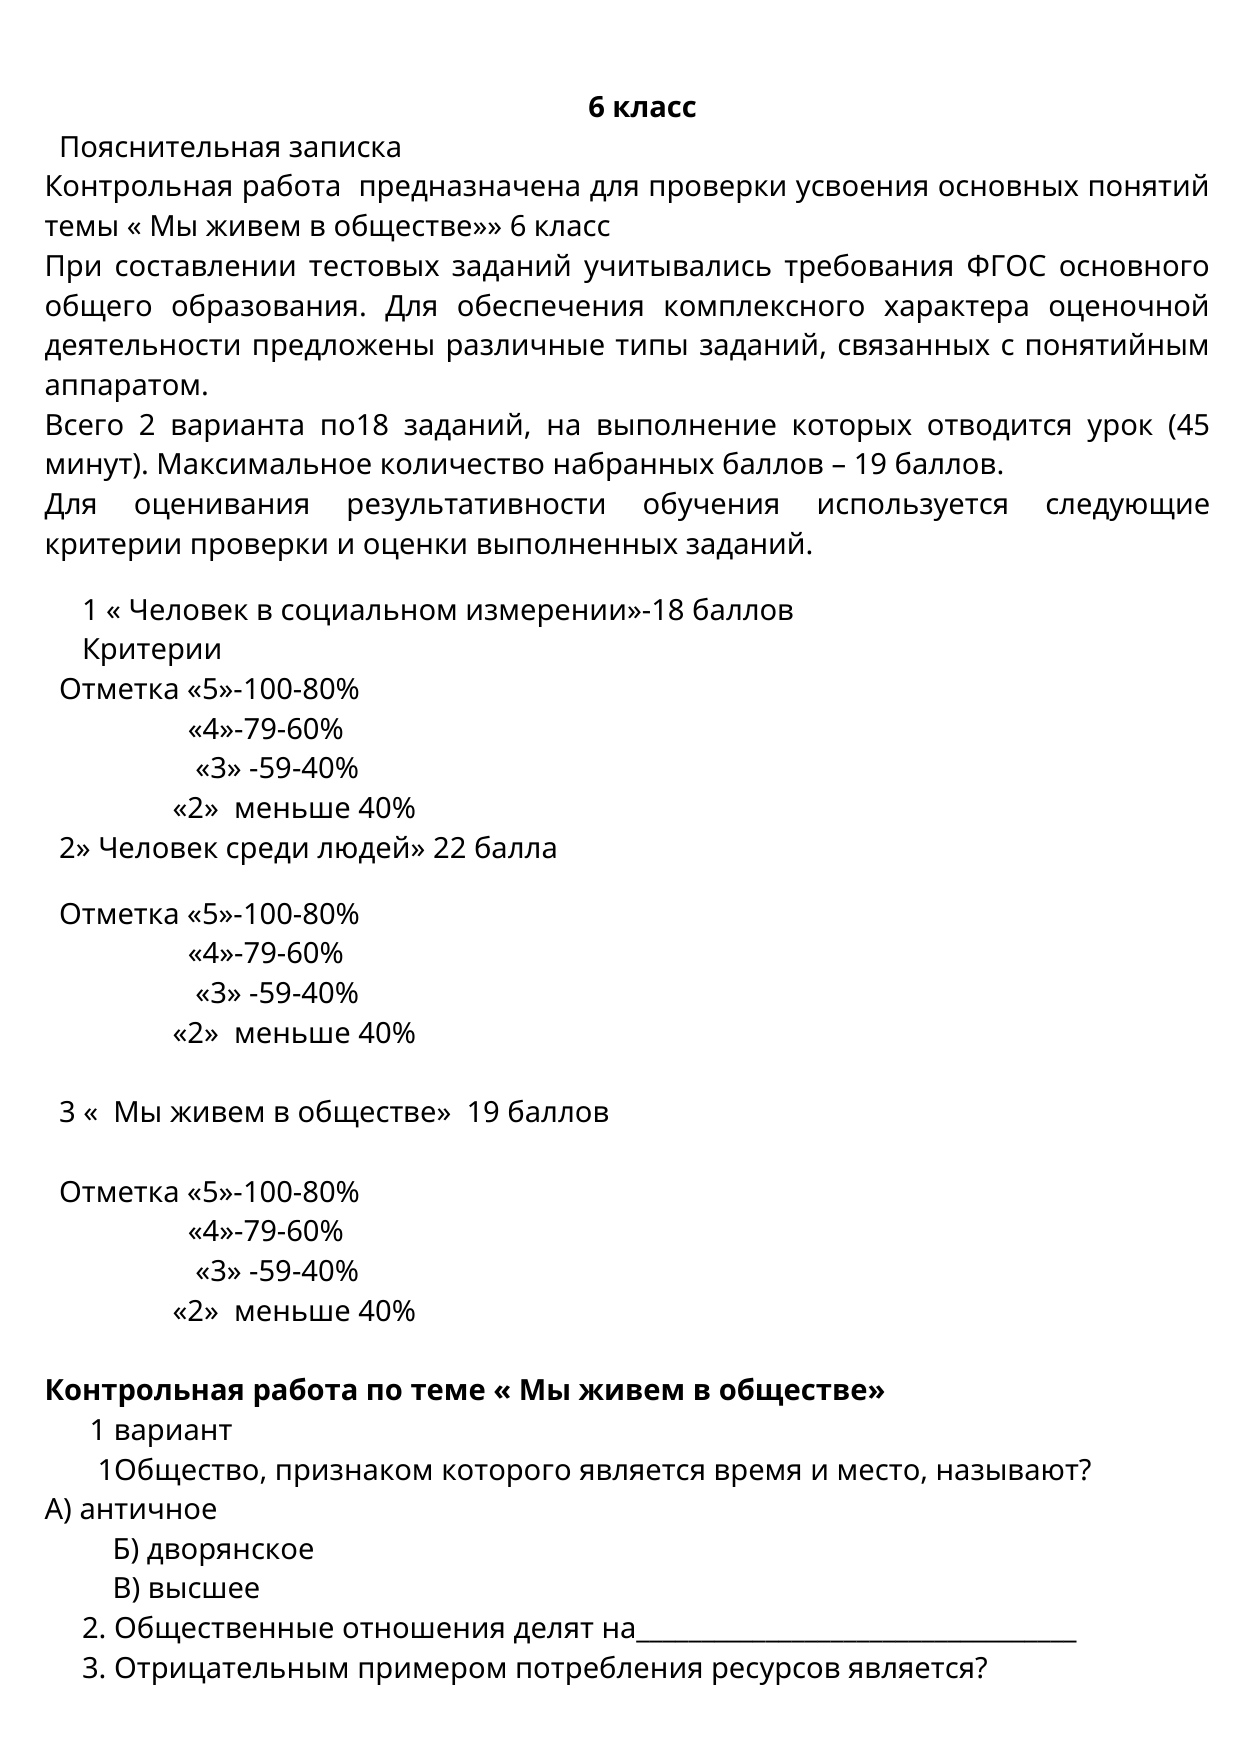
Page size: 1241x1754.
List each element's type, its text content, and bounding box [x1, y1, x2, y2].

list «4»-79-60% [59, 933, 1211, 972]
text Для оценивания результативности обучения используется следующие критерии проверки и оценки выполненных заданий. [44, 483, 1211, 563]
text Всего 2 варианта по18 заданий, на выполнение которых отводится урок (45 минут). Максимальное количество набранных баллов – 19 баллов. [44, 404, 1211, 483]
list 3 « Мы живем в обществе» 19 баллов [59, 1092, 1211, 1131]
text 2. Общественные отношения делят на__________________________________ [82, 1607, 1211, 1647]
text 3. Отрицательным примером потребления ресурсов является? [82, 1647, 1211, 1687]
text В) высшее [44, 1568, 1211, 1607]
text Контрольная работа предназначена для проверки усвоения основных понятий темы « Мы живем в обществе»» 6 класс [44, 166, 1211, 245]
list «4»-79-60% [59, 1211, 1211, 1250]
text 1 « Человек в социальном измерении»-18 баллов [82, 589, 1211, 629]
list Отметка «5»-100-80% [59, 893, 1211, 933]
text Б) дворянское [44, 1528, 1211, 1568]
list Отметка «5»-100-80% [59, 1171, 1211, 1211]
list «3» -59-40% [59, 748, 1211, 787]
list «2» меньше 40% [59, 1290, 1211, 1330]
list Отметка «5»-100-80% [59, 668, 1211, 708]
list «4»-79-60% [59, 708, 1211, 748]
list «2» меньше 40% [59, 787, 1211, 827]
list «2» меньше 40% [59, 1012, 1211, 1052]
subtitle 6 класс [88, 86, 1196, 126]
list Пояснительная записка [59, 126, 1211, 166]
text 1Общество, признаком которого является время и место, называют? А) античное [44, 1449, 1211, 1528]
list 2» Человек среди людей» 22 балла [59, 827, 1211, 867]
list «3» -59-40% [59, 1250, 1211, 1290]
text Критерии [82, 629, 1211, 668]
text 1 вариант [82, 1409, 1211, 1449]
text При составлении тестовых заданий учитывались требования ФГОС основного общего образования. Для обеспечения комплексного характера оценочной деятельности предложены различные типы заданий, связанных с понятийным аппаратом. [44, 245, 1211, 404]
list «3» -59-40% [59, 972, 1211, 1012]
text Контрольная работа по теме « Мы живем в обществе» [44, 1369, 1211, 1409]
